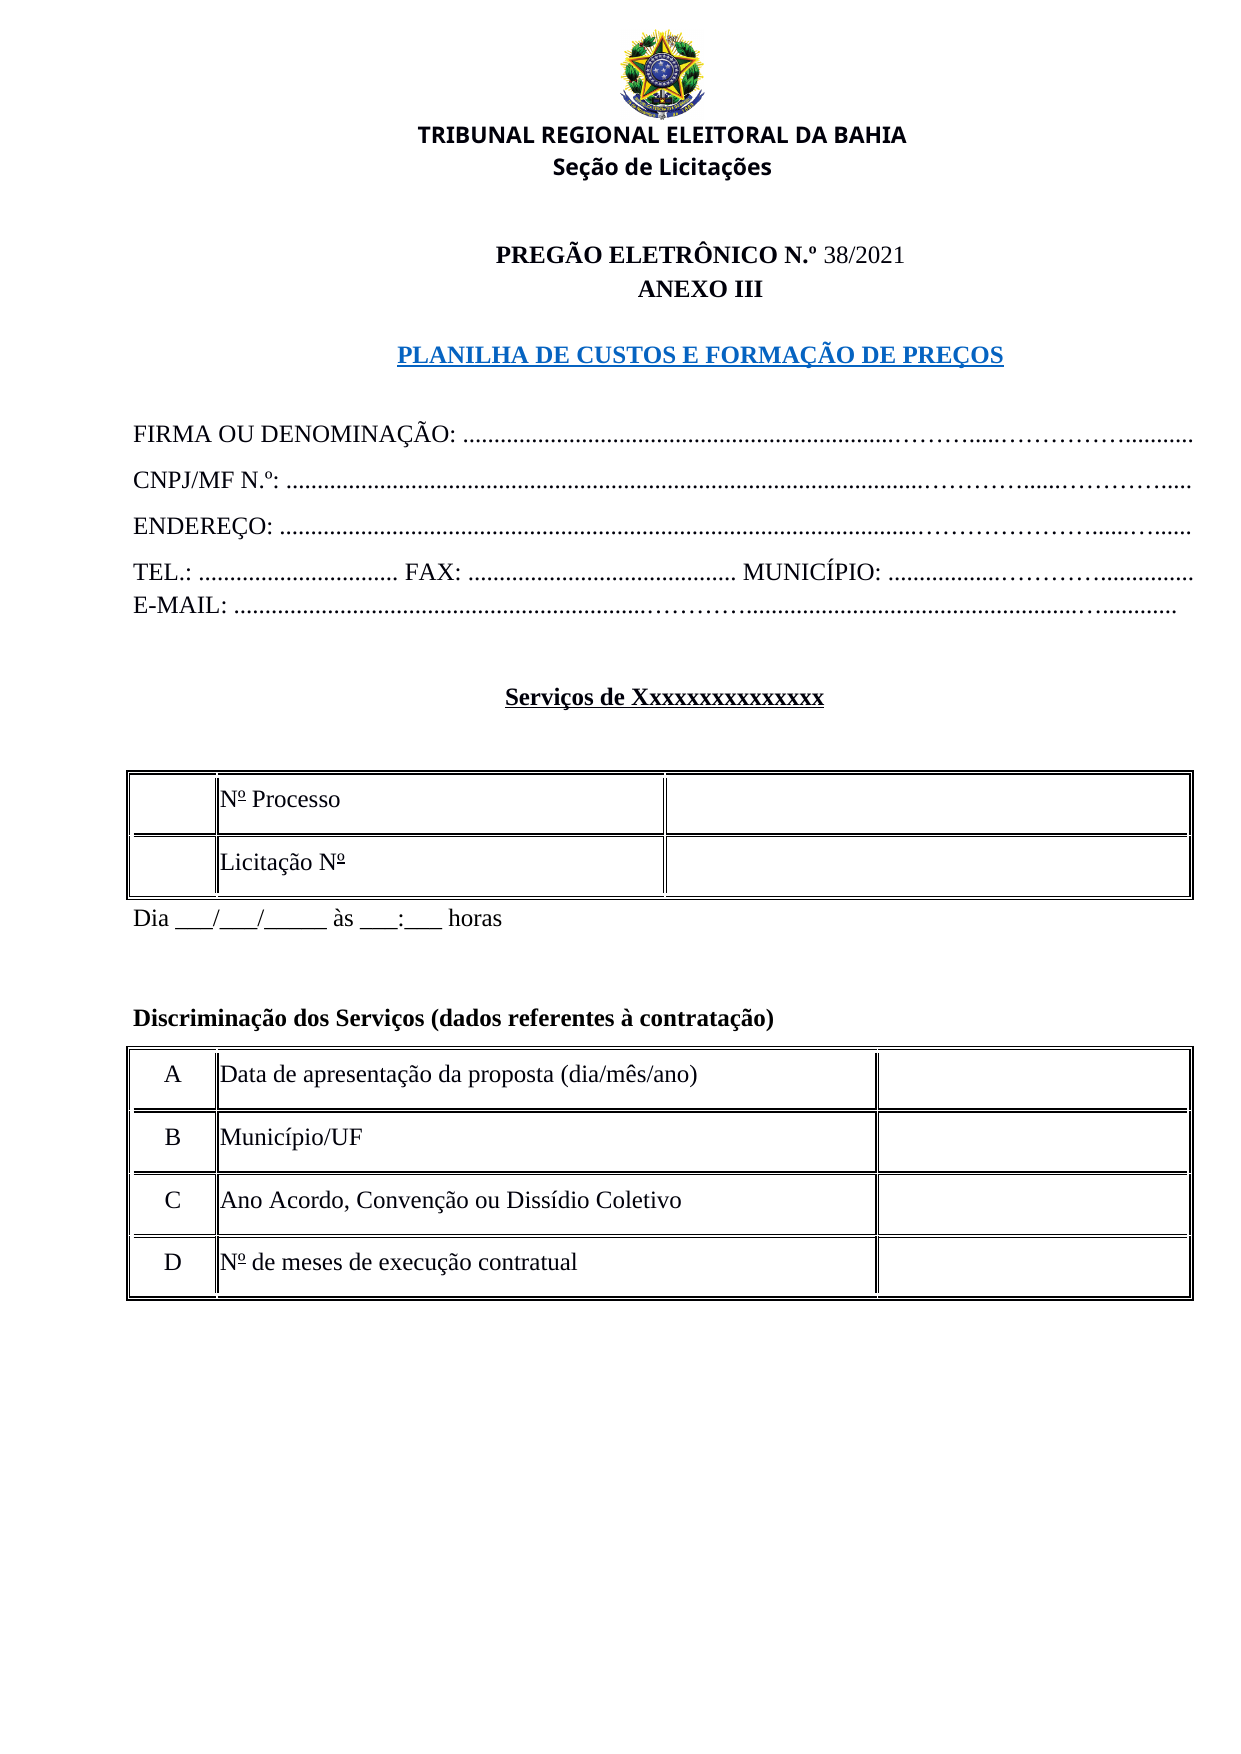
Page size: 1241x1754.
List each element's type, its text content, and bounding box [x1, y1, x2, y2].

text E-MAIL: ..................................................................………….....................................................…............ [133, 587, 1196, 620]
text Serviços de Xxxxxxxxxxxxxxx [133, 679, 1196, 712]
text ANEXO III [208, 270, 1193, 304]
text CNPJ/MF N.º: ......................................................................................................…………......…………..... [133, 462, 1196, 495]
text PLANILHA DE CUSTOS E FORMAÇÃO DE PREÇOS [208, 337, 1193, 370]
text Discriminação dos Serviços (dados referentes à contratação) [133, 1000, 1196, 1033]
text TEL.: ................................ FAX: ........................................... MUNICÍPIO: ..................…………............... [133, 554, 1196, 587]
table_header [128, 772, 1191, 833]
text PREGÃO ELETRÔNICO N.º [208, 237, 1193, 270]
text ENDEREÇO: ......................................................................................................…………………......…...... [133, 508, 1196, 541]
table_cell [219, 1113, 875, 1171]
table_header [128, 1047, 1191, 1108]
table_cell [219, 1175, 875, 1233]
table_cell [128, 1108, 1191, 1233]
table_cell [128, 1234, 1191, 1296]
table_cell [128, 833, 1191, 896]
text Dia ___/___/_____ às ___:___ horas [133, 900, 1196, 933]
text FIRMA OU DENOMINAÇÃO: .....................................................................……….....……………........... [133, 416, 1196, 449]
